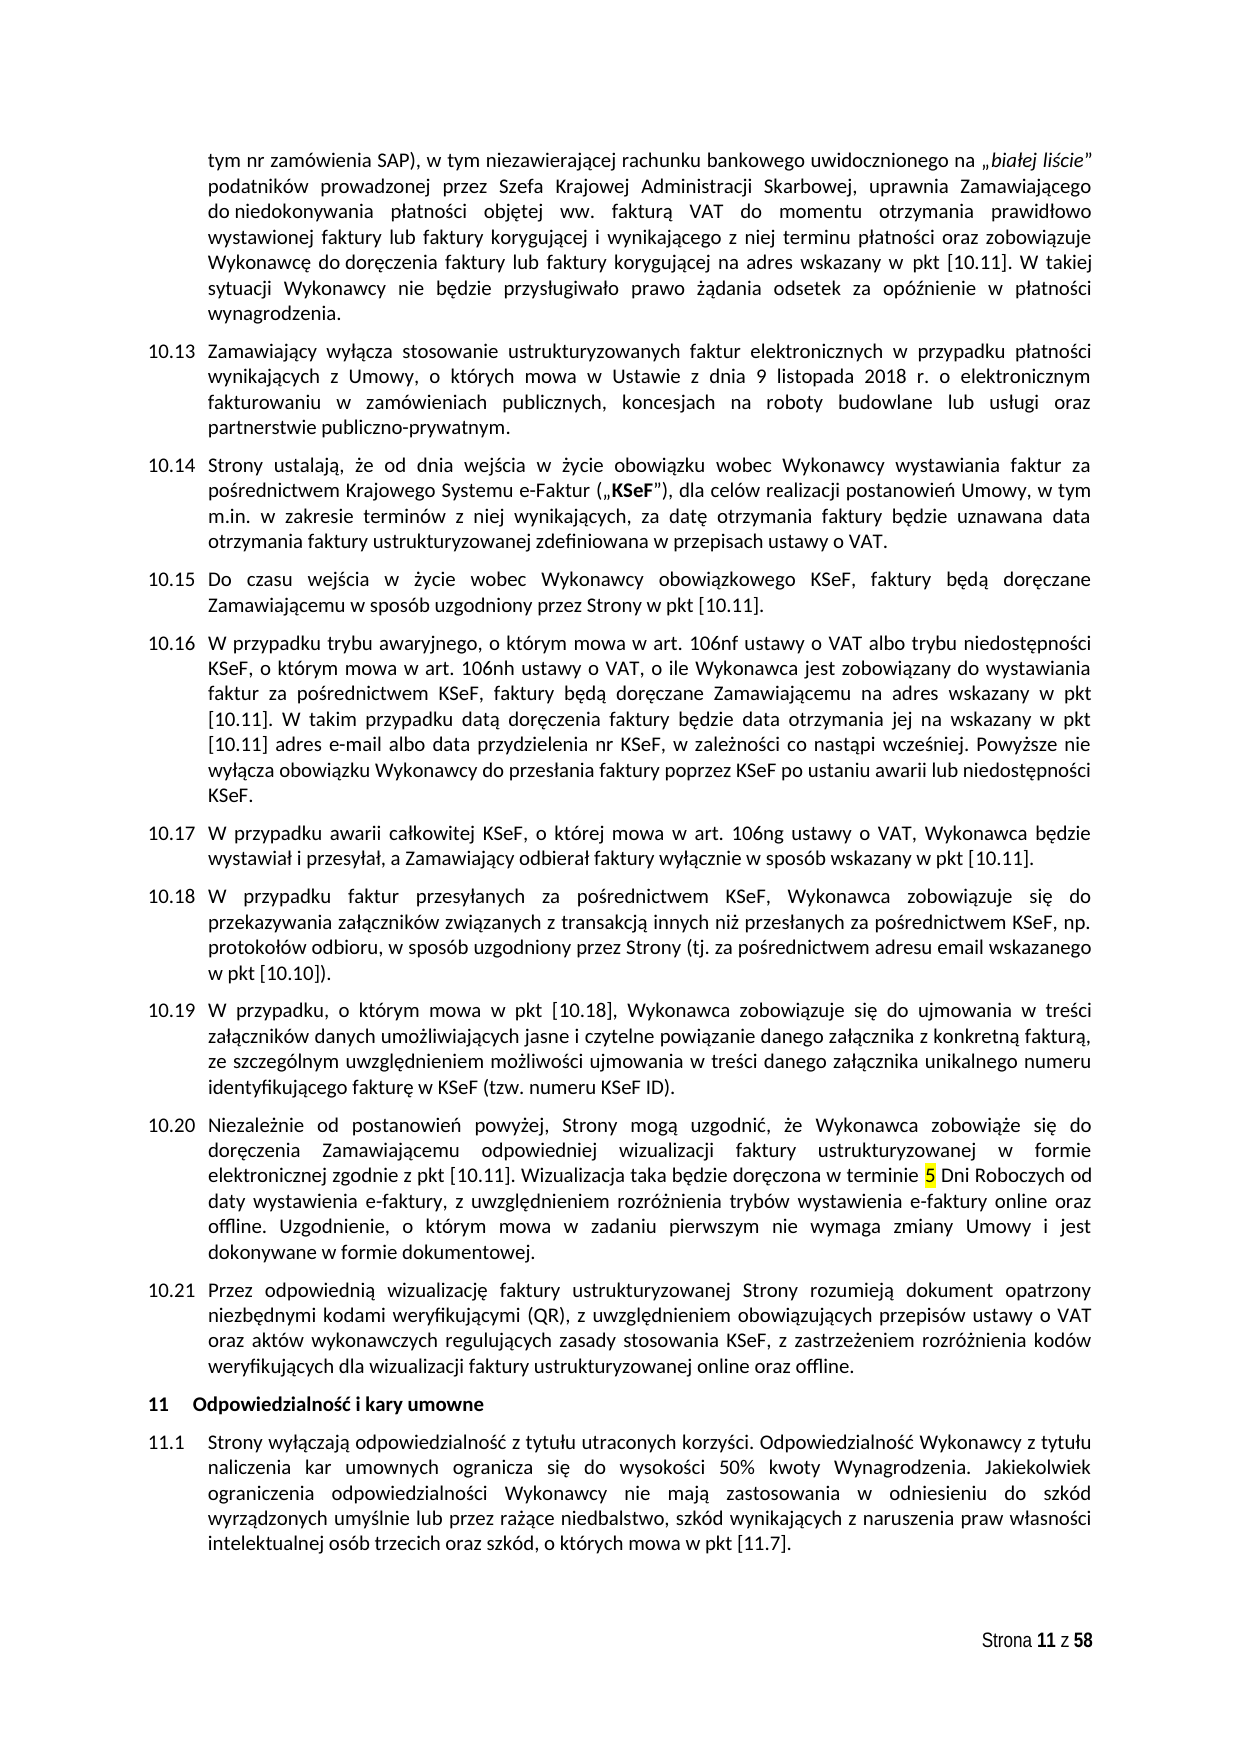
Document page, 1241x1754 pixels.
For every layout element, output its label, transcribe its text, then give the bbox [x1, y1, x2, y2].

subtitle W przypadku faktur przesyłanych za pośrednictwem KSeF, Wykonawca zobowiązuje się do przekazywania załączników związanych z transakcją innych niż przesłanych za pośrednictwem KSeF, np. protokołów odbioru, w sposób uzgodniony przez Strony (tj. za pośrednictwem adresu email wskazanego w pkt [10.10]). [148, 883, 1093, 985]
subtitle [148, 148, 1093, 326]
subtitle W przypadku awarii całkowitej KSeF, o której mowa w art. 106ng ustawy o VAT, Wykonawca będzie wystawiał i przesyłał, a Zamawiający odbierał faktury wyłącznie w sposób wskazany w pkt [10.11]. [148, 820, 1093, 871]
subtitle Zamawiający wyłącza stosowanie ustrukturyzowanych faktur elektronicznych w przypadku płatności wynikających z Umowy, o których mowa w Ustawie z dnia 9 listopada 2018 r. o elektronicznym fakturowaniu w zamówieniach publicznych, koncesjach na roboty budowlane lub usługi oraz partnerstwie publiczno-prywatnym. [148, 338, 1093, 440]
subtitle Do czasu wejścia w życie wobec Wykonawcy obowiązkowego KSeF, faktury będą doręczane Zamawiającemu w sposób uzgodniony przez Strony w pkt [10.11]. [148, 566, 1093, 617]
subtitle Odpowiedzialność i kary umowne [148, 1391, 1093, 1416]
subtitle Strony ustalają, że od dnia wejścia w życie obowiązku wobec Wykonawcy wystawiania faktur za pośrednictwem Krajowego Systemu e-Faktur („KSeF”), dla celów realizacji postanowień Umowy, w tym m.in. w zakresie terminów z niej wynikających, za datę otrzymania faktury będzie uznawana data otrzymania faktury ustrukturyzowanej zdefiniowana w przepisach ustawy o VAT. [148, 452, 1093, 554]
subtitle W przypadku trybu awaryjnego, o którym mowa w art. 106nf ustawy o VAT albo trybu niedostępności KSeF, o którym mowa w art. 106nh ustawy o VAT, o ile Wykonawca jest zobowiązany do wystawiania faktur za pośrednictwem KSeF, faktury będą doręczane Zamawiającemu na adres wskazany w pkt [10.11]. W takim przypadku datą doręczenia faktury będzie data otrzymania jej na wskazany w pkt [10.11] adres e-mail albo data przydzielenia nr KSeF, w zależności co nastąpi wcześniej. Powyższe nie wyłącza obowiązku Wykonawcy do przesłania faktury poprzez KSeF po ustaniu awarii lub niedostępności KSeF. [148, 630, 1093, 808]
subtitle Niezależnie od postanowień powyżej, Strony mogą uzgodnić, że Wykonawca zobowiąże się do doręczenia Zamawiającemu odpowiedniej wizualizacji faktury ustrukturyzowanej w formie elektronicznej zgodnie z pkt [10.11]. Wizualizacja taka będzie doręczona w terminie 5 Dni Roboczych od daty wystawienia e-faktury, z uwzględnieniem rozróżnienia trybów wystawienia e-faktury online oraz offline. Uzgodnienie, o którym mowa w zadaniu pierwszym nie wymaga zmiany Umowy i jest dokonywane w formie dokumentowej. [148, 1112, 1093, 1264]
subtitle W przypadku, o którym mowa w pkt [10.18], Wykonawca zobowiązuje się do ujmowania w treści załączników danych umożliwiających jasne i czytelne powiązanie danego załącznika z konkretną fakturą, ze szczególnym uwzględnieniem możliwości ujmowania w treści danego załącznika unikalnego numeru identyfikującego fakturę w KSeF (tzw. numeru KSeF ID). [148, 998, 1093, 1099]
subtitle Przez odpowiednią wizualizację faktury ustrukturyzowanej Strony rozumieją dokument opatrzony niezbędnymi kodami weryfikującymi (QR), z uwzględnieniem obowiązujących przepisów ustawy o VAT oraz aktów wykonawczych regulujących zasady stosowania KSeF, z zastrzeżeniem rozróżnienia kodów weryfikujących dla wizualizacji faktury ustrukturyzowanej online oraz offline. [148, 1277, 1093, 1378]
subtitle Strony wyłączają odpowiedzialność z tytułu utraconych korzyści. Odpowiedzialność Wykonawcy z tytułu naliczenia kar umownych ogranicza się do wysokości 50% kwoty Wynagrodzenia. Jakiekolwiek ograniczenia odpowiedzialności Wykonawcy nie mają zastosowania w odniesieniu do szkód wyrządzonych umyślnie lub przez rażące niedbalstwo, szkód wynikających z naruszenia praw własności intelektualnej osób trzecich oraz szkód, o których mowa w pkt [11.7]. [148, 1429, 1093, 1556]
